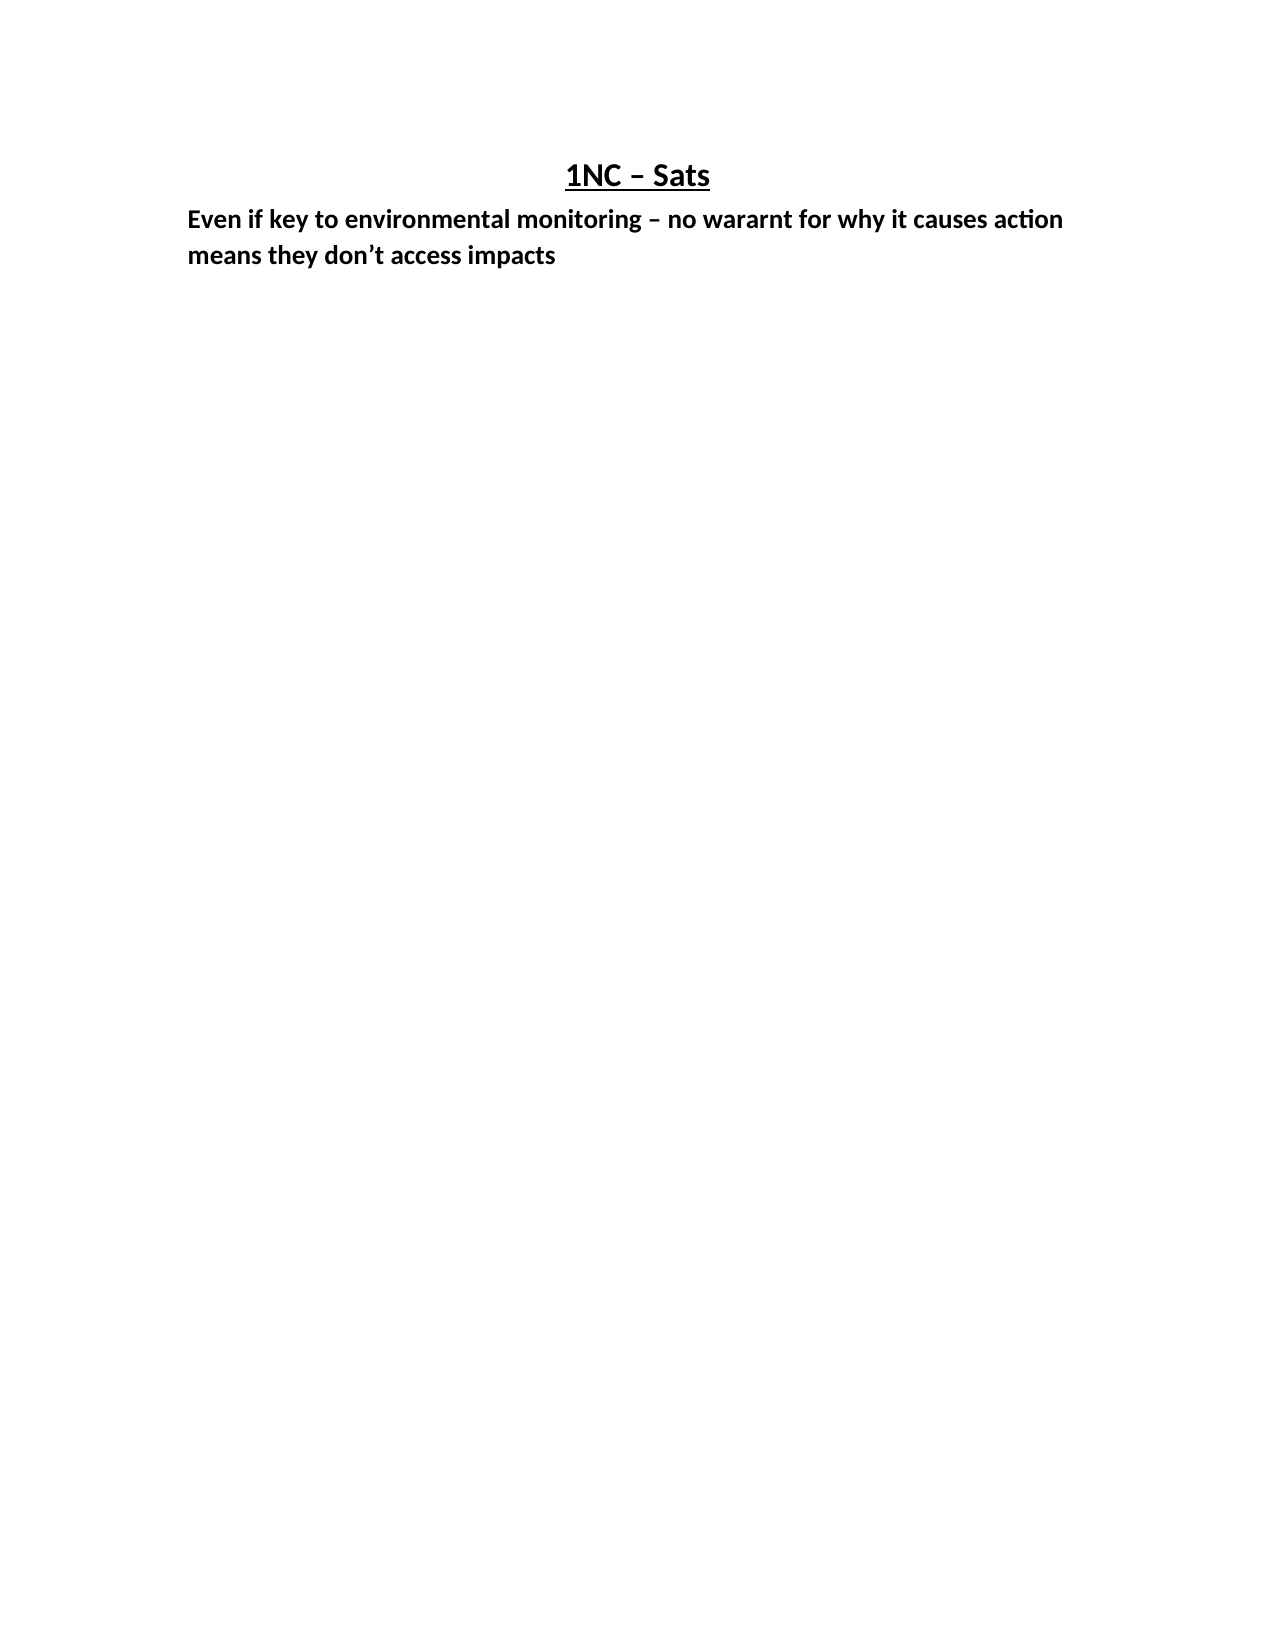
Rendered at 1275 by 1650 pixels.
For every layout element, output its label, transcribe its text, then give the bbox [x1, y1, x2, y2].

subtitle Even if key to environmental monitoring – no wararnt for why it causes action means they don’t access impacts [187, 202, 1087, 271]
subtitle 1NC – Sats [187, 154, 1087, 195]
